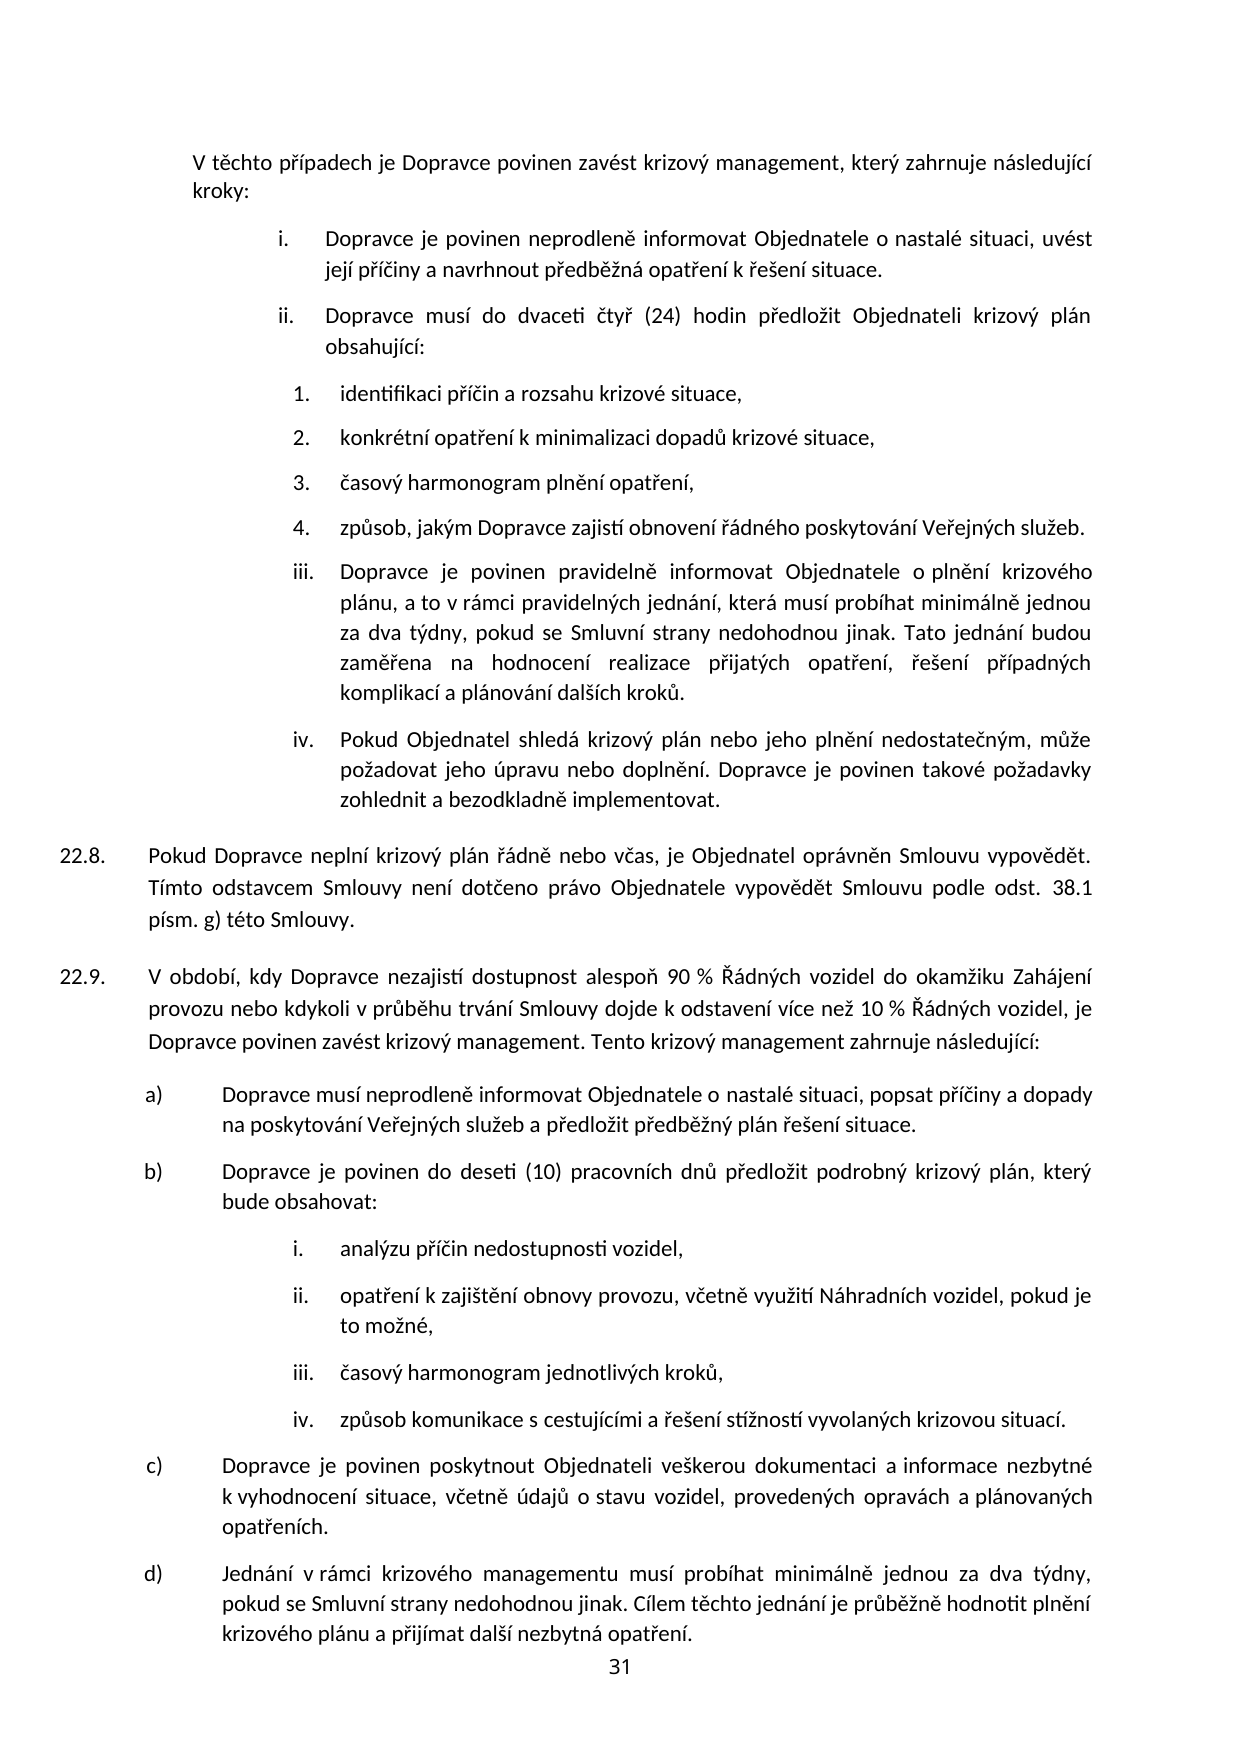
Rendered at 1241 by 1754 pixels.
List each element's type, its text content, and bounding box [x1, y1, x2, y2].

text V těchto případech je Dopravce povinen zavést krizový management, který zahrnuje následující kroky: [192, 148, 1093, 204]
text Jednání v rámci krizového managementu musí probíhat minimálně jednou za dva týdny, pokud se Smluvní strany nedohodnou jinak. Cílem těchto jednání je průběžně hodnotit plnění krizového plánu a přijímat další nezbytná opatření. [163, 1559, 1093, 1647]
text Dopravce je povinen neprodleně informovat Objednatele o nastalé situaci, uvést její příčiny a navrhnout předběžná opatření k řešení situace. [278, 224, 1093, 283]
text analýzu příčin nedostupnosti vozidel, [293, 1234, 1093, 1262]
text Pokud Dopravce neplní krizový plán řádně nebo včas, je Objednatel oprávněn Smlouvu vypovědět. Tímto odstavcem Smlouvy není dotčeno právo Objednatele vypovědět Smlouvu podle odst. 38.1 písm. g) této Smlouvy. [59, 841, 1093, 933]
text způsob, jakým Dopravce zajistí obnovení řádného poskytování Veřejných služeb. [293, 513, 1093, 541]
text Dopravce musí neprodleně informovat Objednatele o nastalé situaci, popsat příčiny a dopady na poskytování Veřejných služeb a předložit předběžný plán řešení situace. [163, 1080, 1093, 1138]
text Dopravce je povinen poskytnout Objednateli veškerou dokumentaci a informace nezbytné k vyhodnocení situace, včetně údajů o stavu vozidel, provedených opravách a plánovaných opatřeních. [163, 1452, 1093, 1540]
text Dopravce je povinen pravidelně informovat Objednatele o plnění krizového plánu, a to v rámci pravidelných jednání, která musí probíhat minimálně jednou za dva týdny, pokud se Smluvní strany nedohodnou jinak. Tato jednání budou zaměřena na hodnocení realizace přijatých opatření, řešení případných komplikací a plánování dalších kroků. [293, 557, 1093, 706]
text časový harmonogram jednotlivých kroků, [293, 1358, 1093, 1386]
text Pokud Objednatel shledá krizový plán nebo jeho plnění nedostatečným, může požadovat jeho úpravu nebo doplnění. Dopravce je povinen takové požadavky zohlednit a bezodkladně implementovat. [293, 725, 1093, 814]
text způsob komunikace s cestujícími a řešení stížností vyvolaných krizovou situací. [293, 1405, 1093, 1433]
text časový harmonogram plnění opatření, [293, 468, 1093, 496]
text identifikaci příčin a rozsahu krizové situace, [293, 379, 1093, 407]
text opatření k zajištění obnovy provozu, včetně využití Náhradních vozidel, pokud je to možné, [293, 1281, 1093, 1339]
text V období, kdy Dopravce nezajistí dostupnost alespoň 90 % Řádných vozidel do okamžiku Zahájení provozu nebo kdykoli v průběhu trvání Smlouvy dojde k odstavení více než 10 % Řádných vozidel, je Dopravce povinen zavést krizový management. Tento krizový management zahrnuje následující: [59, 962, 1093, 1055]
text Dopravce musí do dvaceti čtyř (24) hodin předložit Objednateli krizový plán obsahující: [278, 302, 1093, 360]
text Dopravce je povinen do deseti (10) pracovních dnů předložit podrobný krizový plán, který bude obsahovat: [163, 1157, 1093, 1215]
text konkrétní opatření k minimalizaci dopadů krizové situace, [293, 423, 1093, 451]
